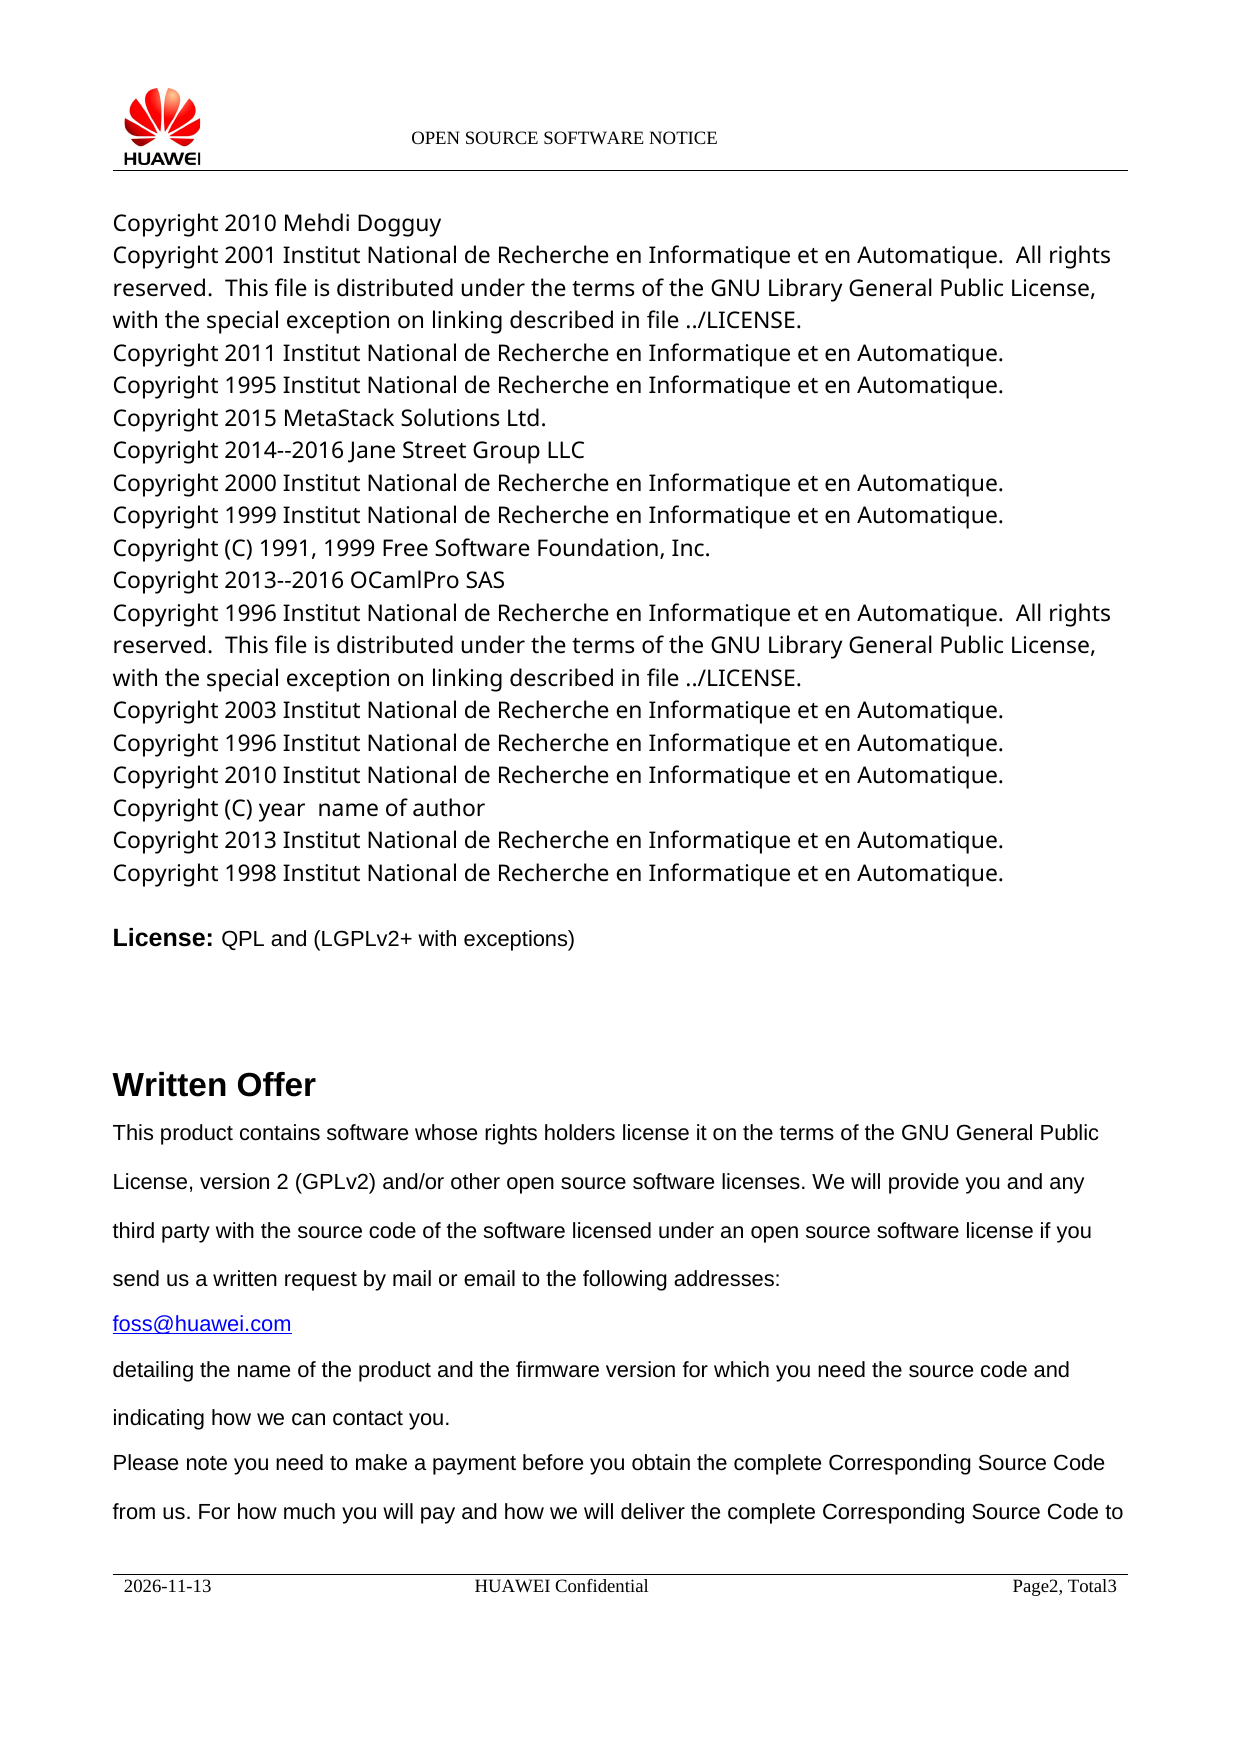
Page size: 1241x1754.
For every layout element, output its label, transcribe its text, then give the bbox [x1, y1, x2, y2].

picture [124, 88, 201, 165]
text This product contains software whose rights holders license it on the terms of the GNU General Public License, version 2 (GPLv2) and/or other open source software licenses. We will provide you and any third party with the source code of the software licensed under an open source software license if you send us a written request by mail or email to the following addresses: [112, 1116, 1128, 1295]
text foss@huawei.com [112, 1308, 1128, 1340]
text detailing the name of the product and the firmware version for which you need the source code and indicating how we can contact you. [112, 1353, 1128, 1434]
text License: QPL and (LGPLv2+ with exceptions) [112, 921, 1128, 954]
text Written Offer [112, 1051, 1128, 1116]
